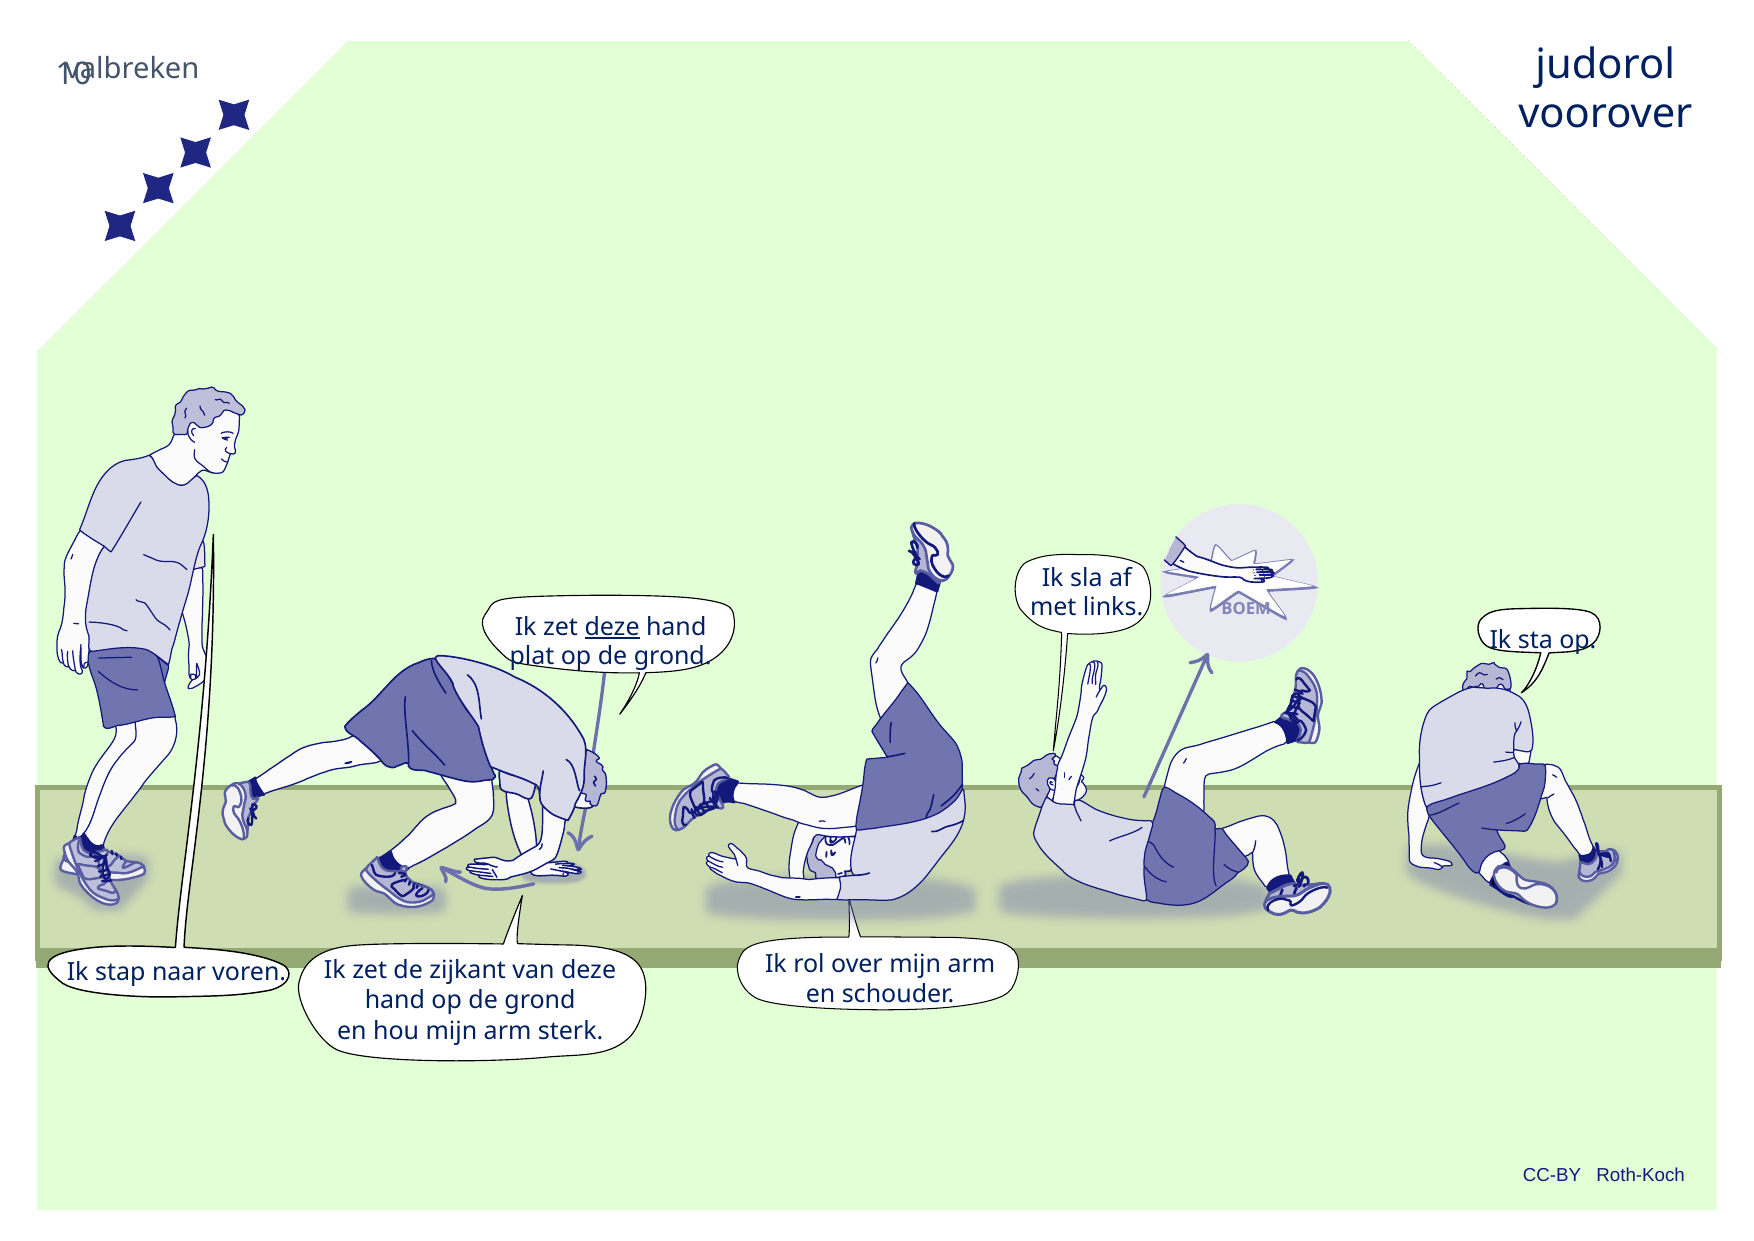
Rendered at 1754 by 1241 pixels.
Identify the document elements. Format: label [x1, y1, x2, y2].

picture [1405, 37, 1727, 360]
